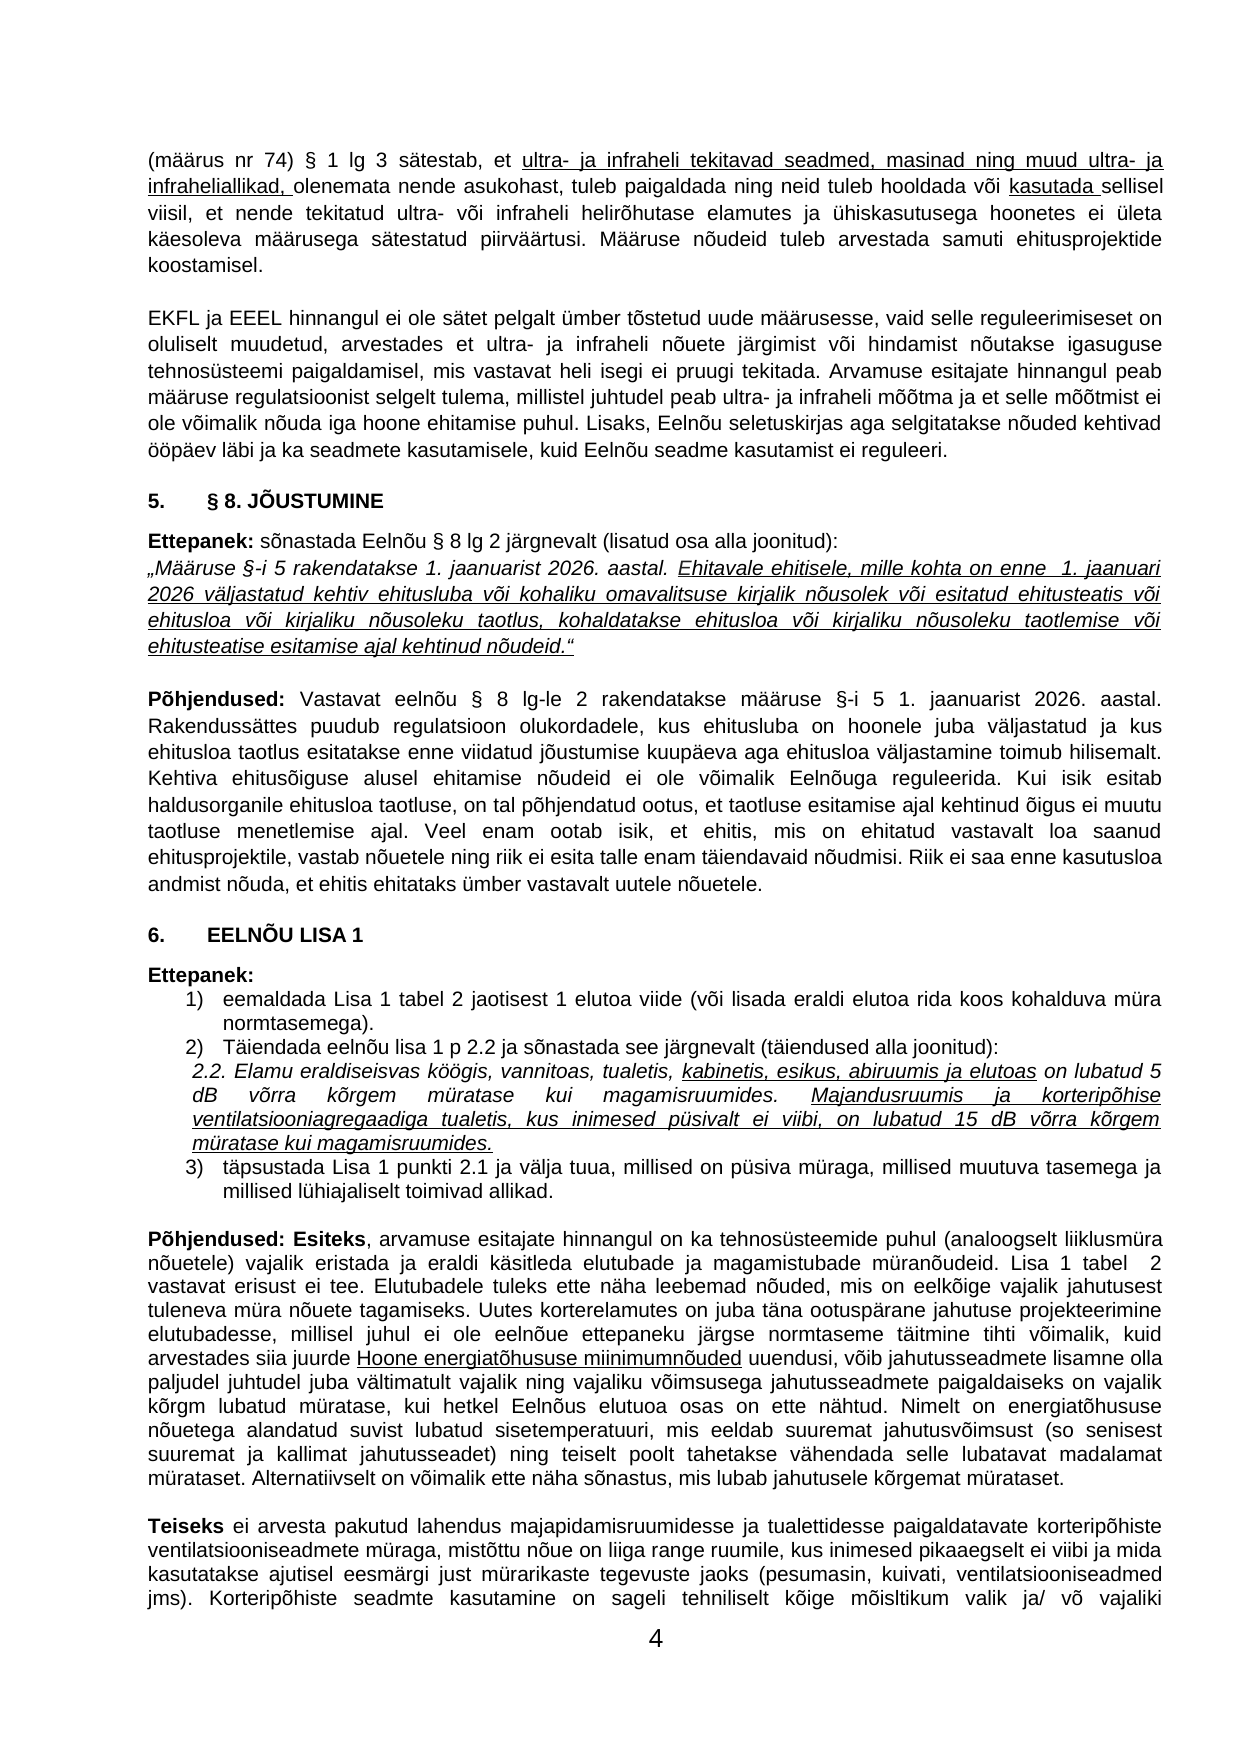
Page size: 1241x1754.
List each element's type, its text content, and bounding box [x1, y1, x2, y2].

subtitle EELNõU LISA 1 [148, 923, 1163, 947]
list eemaldada Lisa 1 tabel 2 jaotisest 1 elutoa viide (või lisada eraldi elutoa rida koos kohalduva müra normtasemega). [185, 987, 1163, 1035]
list täpsustada Lisa 1 punkti 2.1 ja välja tuua, millised on püsiva müraga, millised muutuva tasemega ja millised lühiajaliselt toimivad allikad. [185, 1154, 1163, 1202]
text Ettepanek: sõnastada Eelnõu § 8 lg 2 järgnevalt (lisatud osa alla joonitud): [148, 529, 1163, 553]
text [148, 1514, 1163, 1610]
text 2.2. Elamu eraldiseisvas köögis, vannitoas, tualetis, kabinetis, esikus, abiruumis ja elutoas on lubatud 5 dB võrra kõrgem müratase kui magamisruumides. Majandusruumis ja korteripõhise ventilatsiooniagregaadiga tualetis, kus inimesed püsivalt ei viibi, on lubatud 15 dB võrra kõrgem müratase kui magamisruumides. [192, 1059, 1163, 1154]
text „Määruse §-i 5 rakendatakse 1. jaanuarist 2026. aastal. Ehitavale ehitisele, mille kohta on enne 1. jaanuari 2026 väljastatud kehtiv ehitusluba või kohaliku omavalitsuse kirjalik nõusolek või esitatud ehitusteatis või ehitusloa või kirjaliku nõusoleku taotlus, kohaldatakse ehitusloa või kirjaliku nõusoleku taotlemise või ehitusteatise esitamise ajal kehtinud nõudeid.“ [148, 555, 1163, 658]
text Põhjendused: Vastavat eelnõu § 8 lg-le 2 rakendatakse määruse §-i 5 1. jaanuarist 2026. aastal. Rakendussättes puudub regulatsioon olukordadele, kus ehitusluba on hoonele juba väljastatud ja kus ehitusloa taotlus esitatakse enne viidatud jõustumise kuupäeva aga ehitusloa väljastamine toimub hilisemalt. Kehtiva ehitusõiguse alusel ehitamise nõudeid ei ole võimalik Eelnõuga reguleerida. Kui isik esitab haldusorganile ehitusloa taotluse, on tal põhjendatud ootus, et taotluse esitamise ajal kehtinud õigus ei muutu taotluse menetlemise ajal. Veel enam ootab isik, et ehitis, mis on ehitatud vastavalt loa saanud ehitusprojektile, vastab nõuetele ning riik ei esita talle enam täiendavaid nõudmisi. Riik ei saa enne kasutusloa andmist nõuda, et ehitis ehitataks ümber vastavalt uutele nõuetele. [148, 687, 1163, 896]
text Põhjendused: Esiteks, arvamuse esitajate hinnangul on ka tehnosüsteemide puhul (analoogselt liiklusmüra nõuetele) vajalik eristada ja eraldi käsitleda elutubade ja magamistubade müranõudeid. Lisa 1 tabel 2 vastavat erisust ei tee. Elutubadele tuleks ette näha leebemad nõuded, mis on eelkõige vajalik jahutusest tuleneva müra nõuete tagamiseks. Uutes korterelamutes on juba täna ootuspärane jahutuse projekteerimine elutubadesse, millisel juhul ei ole eelnõue ettepaneku järgse normtaseme täitmine tihti võimalik, kuid arvestades siia juurde Hoone energiatõhususe miinimumnõuded uuendusi, võib jahutusseadmete lisamne olla paljudel juhtudel juba vältimatult vajalik ning vajaliku võimsusega jahutusseadmete paigaldaiseks on vajalik kõrgm lubatud müratase, kui hetkel Eelnõus elutuoa osas on ette nähtud. Nimelt on energiatõhususe nõuetega alandatud suvist lubatud sisetemperatuuri, mis eeldab suuremat jahutusvõimsust (so senisest suuremat ja kallimat jahutusseadet) ning teiselt poolt tahetakse vähendada selle lubatavat madalamat mürataset. Alternatiivselt on võimalik ette näha sõnastus, mis lubab jahutusele kõrgemat mürataset. [148, 1226, 1163, 1490]
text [148, 148, 1163, 277]
subtitle § 8. Jõustumine [148, 489, 1163, 513]
text Ettepanek: [148, 963, 1163, 987]
list Täiendada eelnõu lisa 1 p 2.2 ja sõnastada see järgnevalt (täiendused alla joonitud): [185, 1035, 1163, 1059]
text EKFL ja EEEL hinnangul ei ole sätet pelgalt ümber tõstetud uude määrusesse, vaid selle reguleerimiseset on oluliselt muudetud, arvestades et ultra- ja infraheli nõuete järgimist või hindamist nõutakse igasuguse tehnosüsteemi paigaldamisel, mis vastavat heli isegi ei pruugi tekitada. Arvamuse esitajate hinnangul peab määruse regulatsioonist selgelt tulema, millistel juhtudel peab ultra- ja infraheli mõõtma ja et selle mõõtmist ei ole võimalik nõuda iga hoone ehitamise puhul. Lisaks, Eelnõu seletuskirjas aga selgitatakse nõuded kehtivad ööpäev läbi ja ka seadmete kasutamisele, kuid Eelnõu seadme kasutamist ei reguleeri. [148, 306, 1163, 462]
